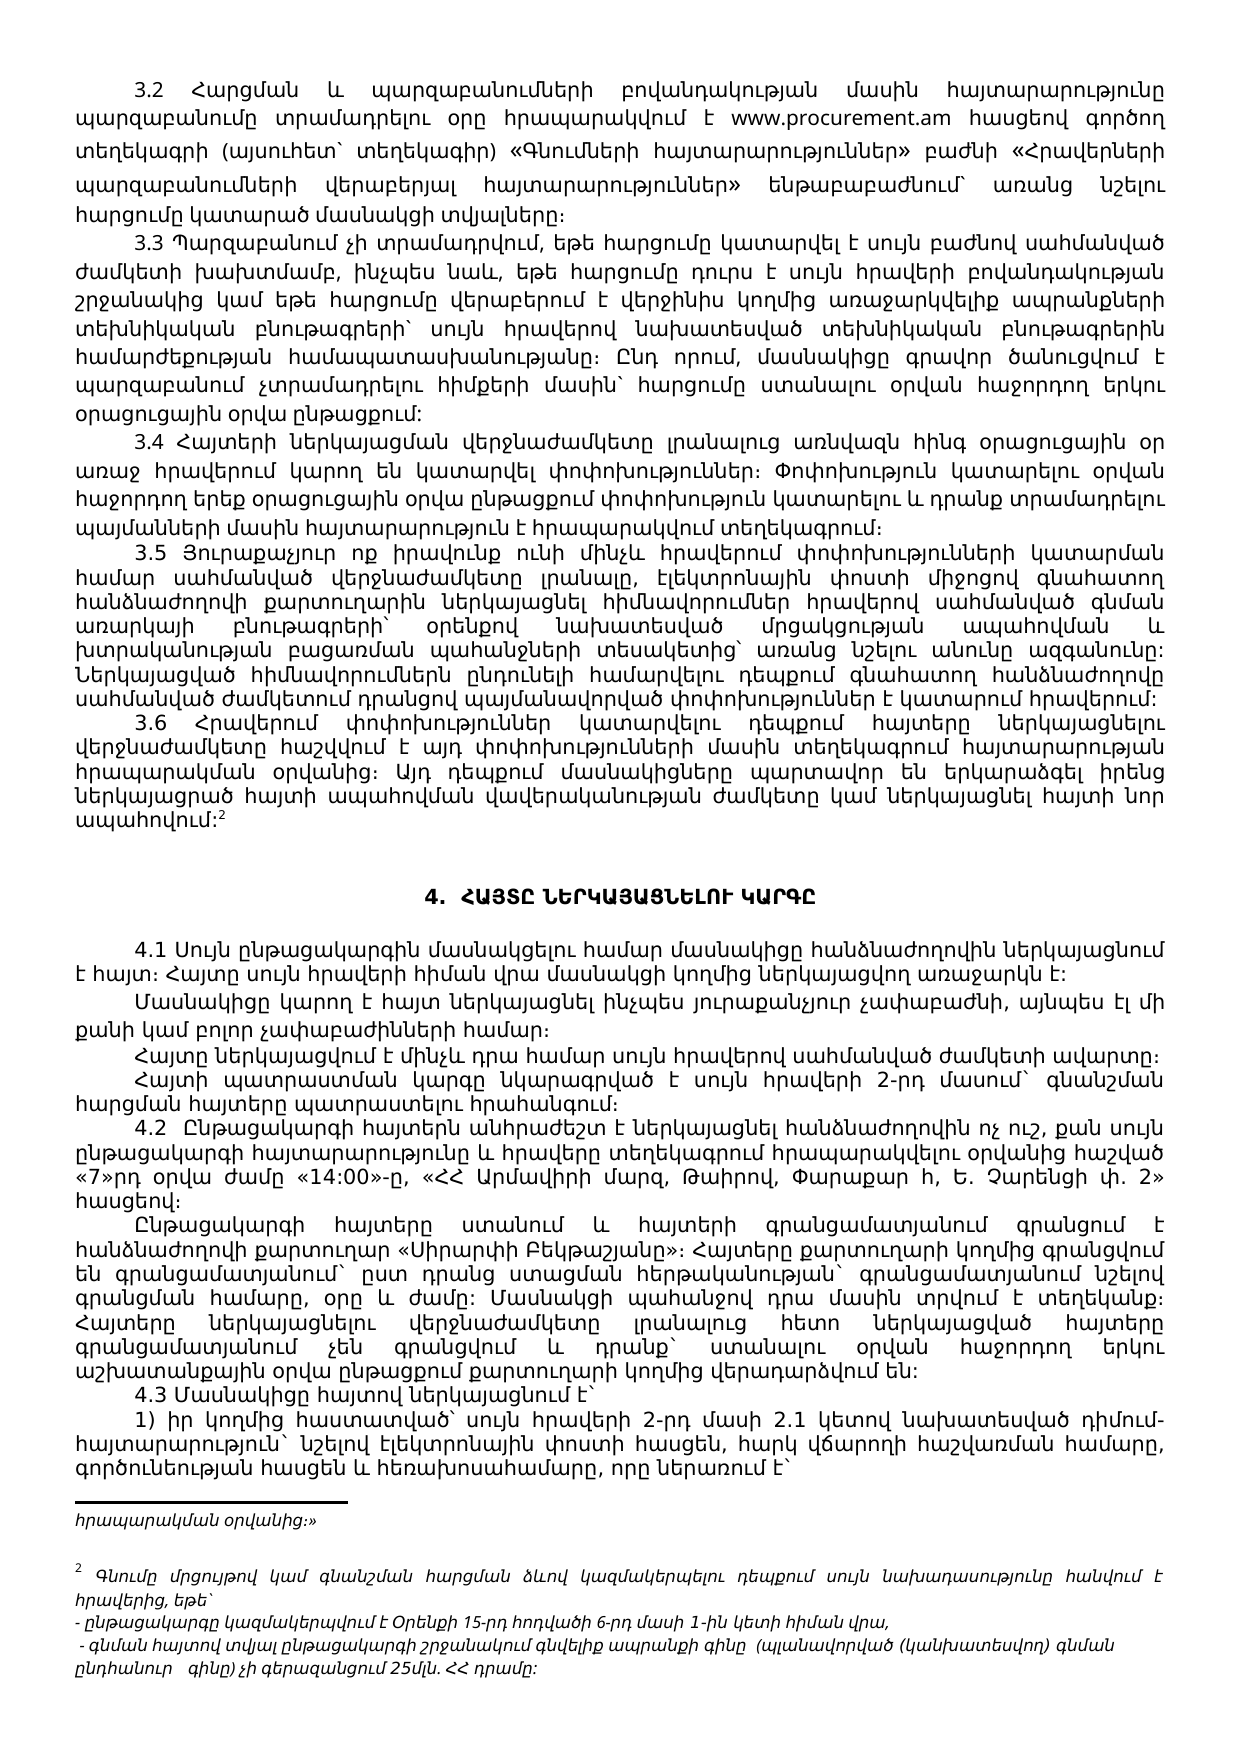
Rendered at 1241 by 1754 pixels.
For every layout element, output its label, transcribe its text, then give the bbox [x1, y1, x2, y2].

text 3.4 Հայտերի ներկայացման վերջնաժամկետը լրանալուց առնվազն հինգ օրացուցային օր առաջ հրավերում կարող են կատարվել փոփոխություններ։ Փոփոխություն կատարելու օրվան հաջորդող երեք օրացուցային օրվա ընթացքում փոփոխություն կատարելու և դրանք տրամադրելու պայմանների մասին հայտարարություն է հրապարակվում տեղեկագրում։ [75, 427, 1165, 541]
text Մասնակիցը կարող է հայտ ներկայացնել ինչպես յուրաքանչյուր չափաբաժնի, այնպես էլ մի քանի կամ բոլոր չափաբաժինների համար։ [75, 987, 1165, 1044]
text 4.1 Սույն ընթացակարգին մասնակցելու համար մասնակիցը հանձնաժողովին ներկայացնում է հայտ։ Հայտը սույն հրավերի հիման վրա մասնակցի կողմից ներկայացվող առաջարկն է: [75, 938, 1165, 987]
text 4.3 Մասնակիցը հայտով ներկայացնում է` [75, 1383, 1165, 1408]
text Հայտը ներկայացվում է մինչև դրա համար սույն հրավերով սահմանված ժամկետի ավարտը։ [75, 1044, 1165, 1068]
text 4. ՀԱՅՏԸ ՆԵՐԿԱՅԱՑՆԵԼՈՒ ԿԱՐԳԸ [75, 885, 1165, 909]
text 4.2 Ընթացակարգի հայտերն անհրաժեշտ է ներկայացնել հանձնաժողովին ոչ ուշ, քան սույն ընթացակարգի հայտարարությունը և հրավերը տեղեկագրում հրապարակվելու օրվանից հաշված «7»րդ օրվա ժամը «14:00»-ը, «ՀՀ Արմավիրի մարզ, Թաիրով, Փարաքար հ, Ե. Չարենցի փ. 2» հասցեով։ [75, 1116, 1165, 1213]
text 3.3 Պարզաբանում չի տրամադրվում, եթե հարցումը կատարվել է սույն բաժնով սահմանված ժամկետի խախտմամբ, ինչպես նաև, եթե հարցումը դուրս է սույն հրավերի բովանդակության շրջանակից կամ եթե հարցումը վերաբերում է վերջինիս կողմից առաջարկվելիք ապրանքների տեխնիկական բնութագրերի` սույն հրավերով նախատեսված տեխնիկական բնութագրերին համարժեքության համապատասխանությանը։ Ընդ որում, մասնակիցը գրավոր ծանուցվում է պարզաբանում չտրամադրելու հիմքերի մասին` հարցումը ստանալու օրվան հաջորդող երկու օրացուցային օրվա ընթացքում: [75, 228, 1165, 427]
text 3.5 Յուրաքաչյուր ոք իրավունք ունի մինչև հրավերում փոփոխությունների կատարման համար սահմանված վերջնաժամկետը լրանալը, էլեկտրոնային փոստի միջոցով գնահատող հանձնաժողովի քարտուղարին ներկայացնել հիմնավորումներ հրավերով սահմանված գնման առարկայի բնութագրերի՝ օրենքով նախատեսված մրցակցության ապահովման և խտրականության բացառման պահանջների տեսակետից՝ առանց նշելու անունը ազգանունը: Ներկայացված հիմնավորումներն ընդունելի համարվելու դեպքում գնահատող հանձնաժողովը սահմանված ժամկետում դրանցով պայմանավորված փոփոխություններ է կատարում հրավերում: [75, 541, 1165, 711]
text Ընթացակարգի հայտերը ստանում և հայտերի գրանցամատյանում գրանցում է հանձնաժողովի քարտուղար «Սիրարփի Բեկթաշյանը»։ Հայտերը քարտուղարի կողմից գրանցվում են գրանցամատյանում` ըստ դրանց ստացման հերթականության` գրանցամատյանում նշելով գրանցման համարը, օրը և ժամը: Մասնակցի պահանջով դրա մասին տրվում է տեղեկանք։ Հայտերը ներկայացնելու վերջնաժամկետը լրանալուց հետո ներկայացված հայտերը գրանցամատյանում չեն գրանցվում և դրանք` ստանալու օրվան հաջորդող երկու աշխատանքային օրվա ընթացքում քարտուղարի կողմից վերադարձվում են: [75, 1213, 1165, 1383]
text 3.6 Հրավերում փոփոխություններ կատարվելու դեպքում հայտերը ներկայացնելու վերջնաժամկետը հաշվվում է այդ փոփոխությունների մասին տեղեկագրում հայտարարության հրապարակման օրվանից։ Այդ դեպքում մասնակիցները պարտավոր են երկարաձգել իրենց ներկայացրած հայտի ապահովման վավերականության ժամկետը կամ ներկայացնել հայտի նոր ապահովում: [75, 711, 1165, 832]
text 1) իր կողմից հաստատված՝ սույն հրավերի 2-րդ մասի 2.1 կետով նախատեսված դիմում-հայտարարություն` նշելով էլեկտրոնային փոստի հասցեն, հարկ վճարողի հաշվառման համարը, գործունեության հասցեն և հեռախոսահամարը, որը ներառում է` [75, 1408, 1165, 1481]
text Հայտի պատրաստման կարգը նկարագրված է սույն հրավերի 2-րդ մասում` գնանշման հարցման հայտերը պատրաստելու հրահանգում։ [75, 1068, 1165, 1116]
text 3.2 Հարցման և պարզաբանումների բովանդակության մասին հայտարարությունը պարզաբանումը տրամադրելու օրը հրապարակվում է www.procurement.am հասցեով գործող տեղեկագրի (այսուհետ` տեղեկագիր) «Գնումների հայտարարություններ» բաժնի «Հրավերների պարզաբանումների վերաբերյալ հայտարարություններ» ենթաբաբաժնում` առանց նշելու հարցումը կատարած մասնակցի տվյալները։ [75, 75, 1165, 228]
